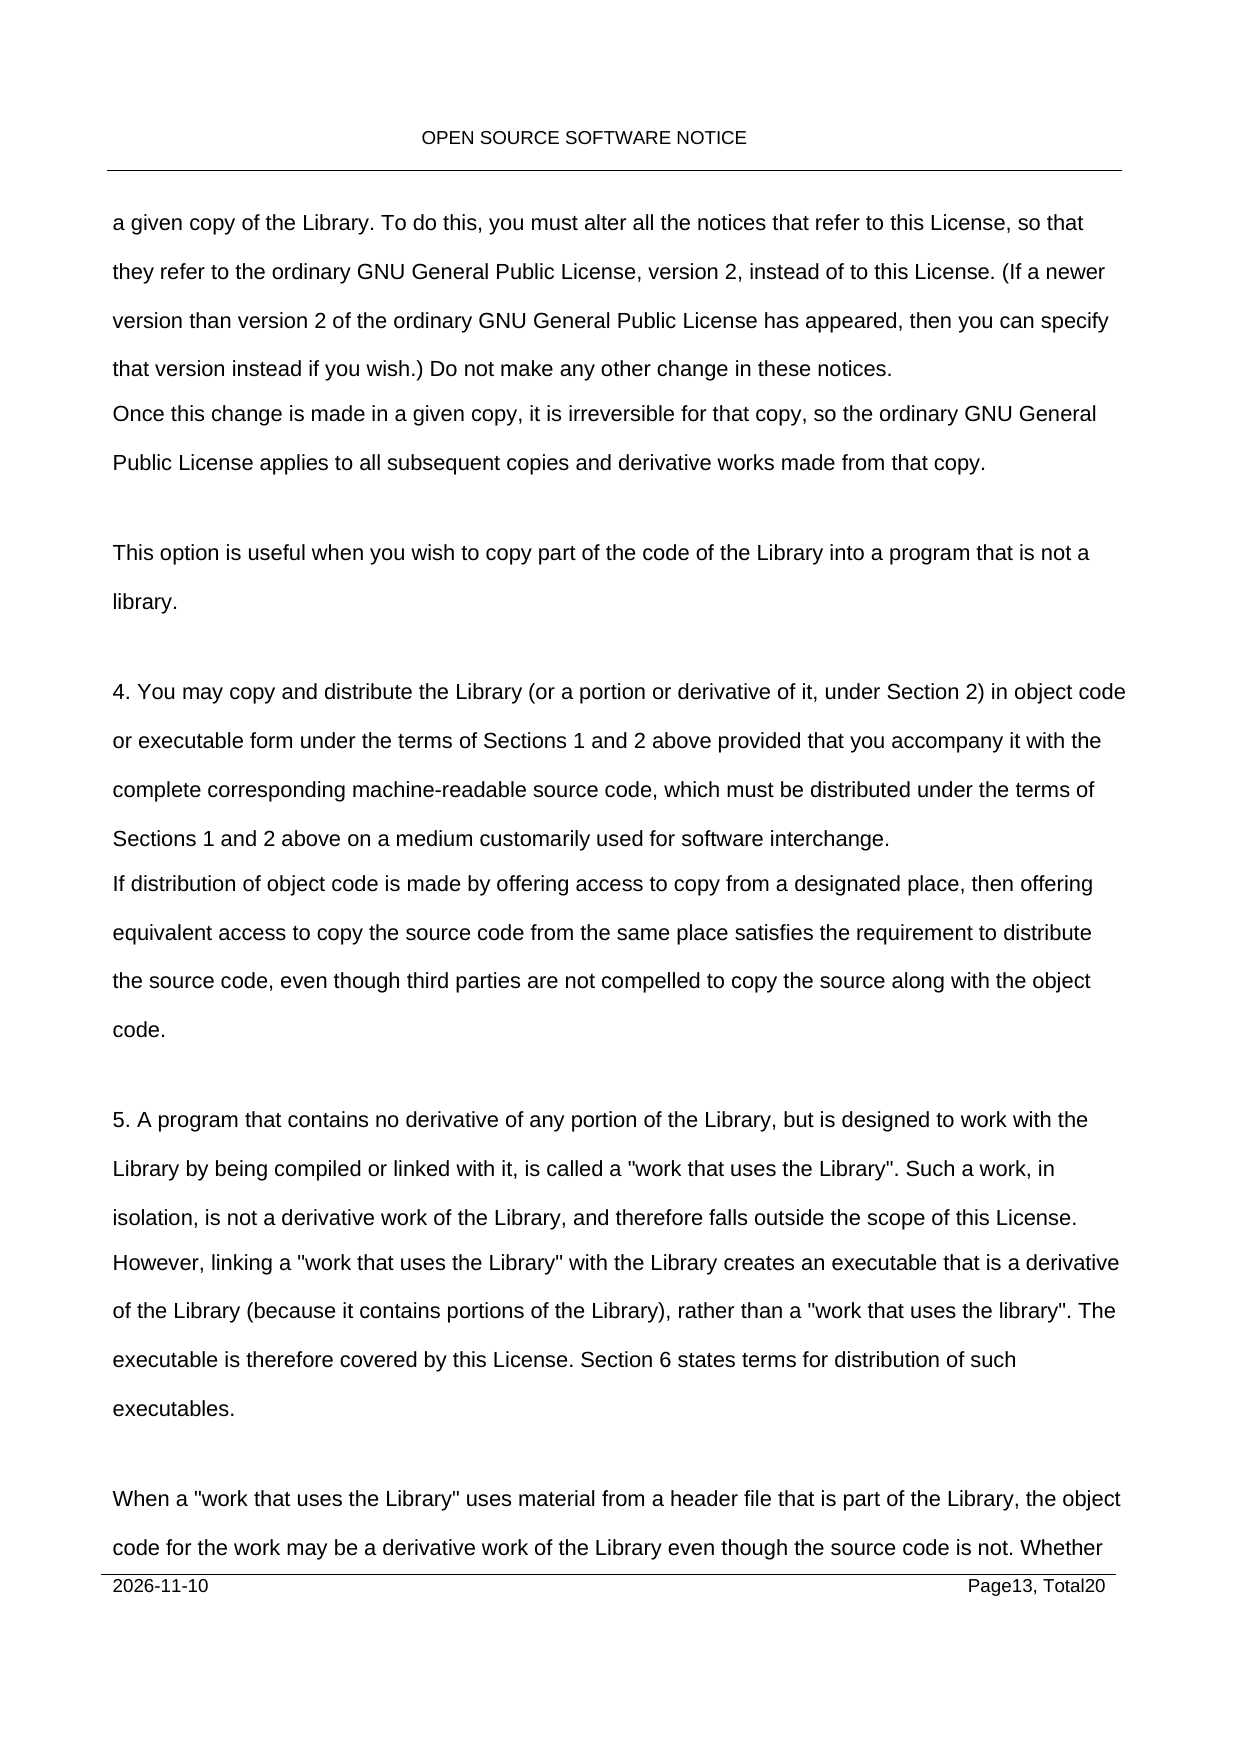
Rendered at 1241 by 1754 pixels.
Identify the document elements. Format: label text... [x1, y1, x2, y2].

text 4. You may copy and distribute the Library (or a portion or derivative of it, under Section 2) in object code or executable form under the terms of Sections 1 and 2 above provided that you accompany it with the complete corresponding machine-readable source code, which must be distributed under the terms of Sections 1 and 2 above on a medium customarily used for software interchange. [112, 676, 1128, 854]
text However, linking a "work that uses the Library" with the Library creates an executable that is a derivative of the Library (because it contains portions of the Library), rather than a "work that uses the library". The executable is therefore covered by this License. Section 6 states terms for distribution of such executables. [112, 1246, 1128, 1425]
text Once this change is made in a given copy, it is irreversible for that copy, so the ordinary GNU General Public License applies to all subsequent copies and derivative works made from that copy. [112, 398, 1128, 479]
text This option is useful when you wish to copy part of the code of the Library into a program that is not a library. [112, 537, 1128, 618]
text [112, 1482, 1128, 1564]
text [112, 206, 1128, 385]
text 5. A program that contains no derivative of any portion of the Library, but is designed to work with the Library by being compiled or linked with it, is called a "work that uses the Library". Such a work, in isolation, is not a derivative work of the Library, and therefore falls outside the scope of this License. [112, 1103, 1128, 1233]
text If distribution of object code is made by offering access to copy from a designated place, then offering equivalent access to copy the source code from the same place satisfies the requirement to distribute the source code, even though third parties are not compelled to copy the source along with the object code. [112, 867, 1128, 1046]
